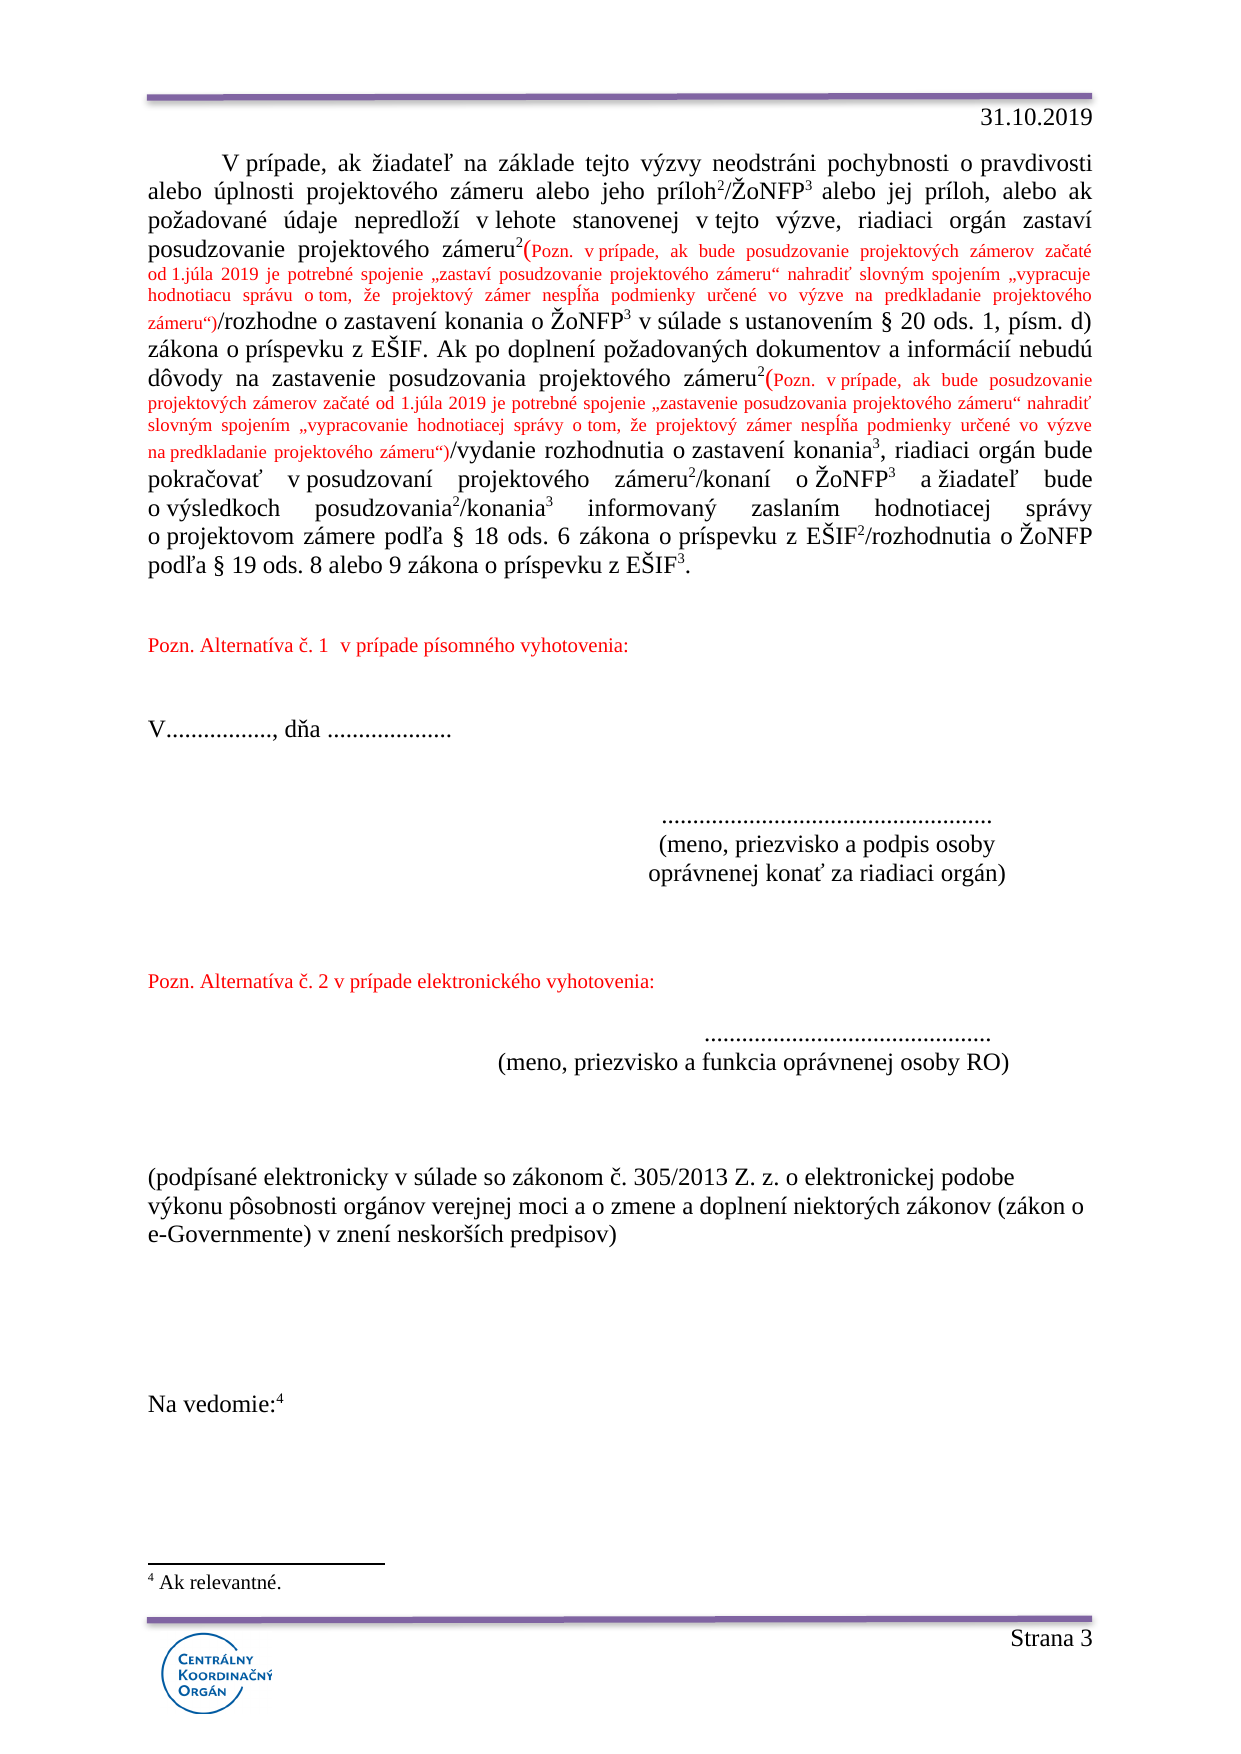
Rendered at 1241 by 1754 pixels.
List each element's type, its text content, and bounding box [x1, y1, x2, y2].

picture [159, 1631, 272, 1713]
text Pozn. Alternatíva č. 1 v prípade písomného vyhotovenia: [148, 633, 1093, 657]
text oprávnenej konať za riadiaci orgán) [561, 858, 1093, 887]
text .............................................. [148, 1018, 1093, 1047]
text V prípade, ak žiadateľ na základe tejto výzvy neodstráni pochybnosti o pravdivosti alebo úplnosti projektového zámeru alebo jeho príloh2/ŽoNFP3 alebo jej príloh, alebo ak požadované údaje nepredloží v lehote stanovenej v tejto výzve, riadiaci orgán zastaví posudzovanie projektového zámeru2(Pozn. v prípade, ak bude posudzovanie projektových zámerov začaté od 1.júla 2019 je potrebné spojenie „zastaví posudzovanie projektového zámeru“ nahradiť slovným spojením „vypracuje hodnotiacu správu o tom, že projektový zámer nespĺňa podmienky určené vo výzve na predkladanie projektového zámeru“)/rozhodne o zastavení konania o ŽoNFP3 v súlade s ustanovením § 20 ods. 1, písm. d) zákona o príspevku z EŠIF. Ak po doplnení požadovaných dokumentov a informácií nebudú dôvody na zastavenie posudzovania projektového zámeru2(Pozn. v prípade, ak bude posudzovanie projektových zámerov začaté od 1.júla 2019 je potrebné spojenie „zastavenie posudzovania projektového zámeru“ nahradiť slovným spojením „vypracovanie hodnotiacej správy o tom, že projektový zámer nespĺňa podmienky určené vo výzve na predkladanie projektového zámeru“)/vydanie rozhodnutia o zastavení konania3, riadiaci orgán bude pokračovať v posudzovaní projektového zámeru2/konaní o ŽoNFP3 a žiadateľ bude o výsledkoch posudzovania2/konania3 informovaný zaslaním hodnotiacej správy o projektovom zámere podľa § 18 ods. 6 zákona o príspevku z EŠIF2/rozhodnutia o ŽoNFP podľa § 19 ods. 8 alebo 9 zákona o príspevku z EŠIF3. [148, 148, 1093, 579]
text ..................................................... [561, 800, 1093, 829]
text Na vedomie: [148, 1389, 1093, 1418]
text (podpísané elektronicky v súlade so zákonom č. 305/2013 Z. z. o elektronickej podobe výkonu pôsobnosti orgánov verejnej moci a o zmene a doplnení niektorých zákonov (zákon o e-Governmente) v znení neskorších predpisov) [148, 1162, 1093, 1248]
text (meno, priezvisko a podpis osoby [561, 829, 1093, 858]
text (meno, priezvisko a funkcia oprávnenej osoby RO) [148, 1047, 1093, 1076]
text Pozn. Alternatíva č. 2 v prípade elektronického vyhotovenia: [148, 969, 1093, 993]
text V................., dňa .................... [148, 714, 1093, 743]
